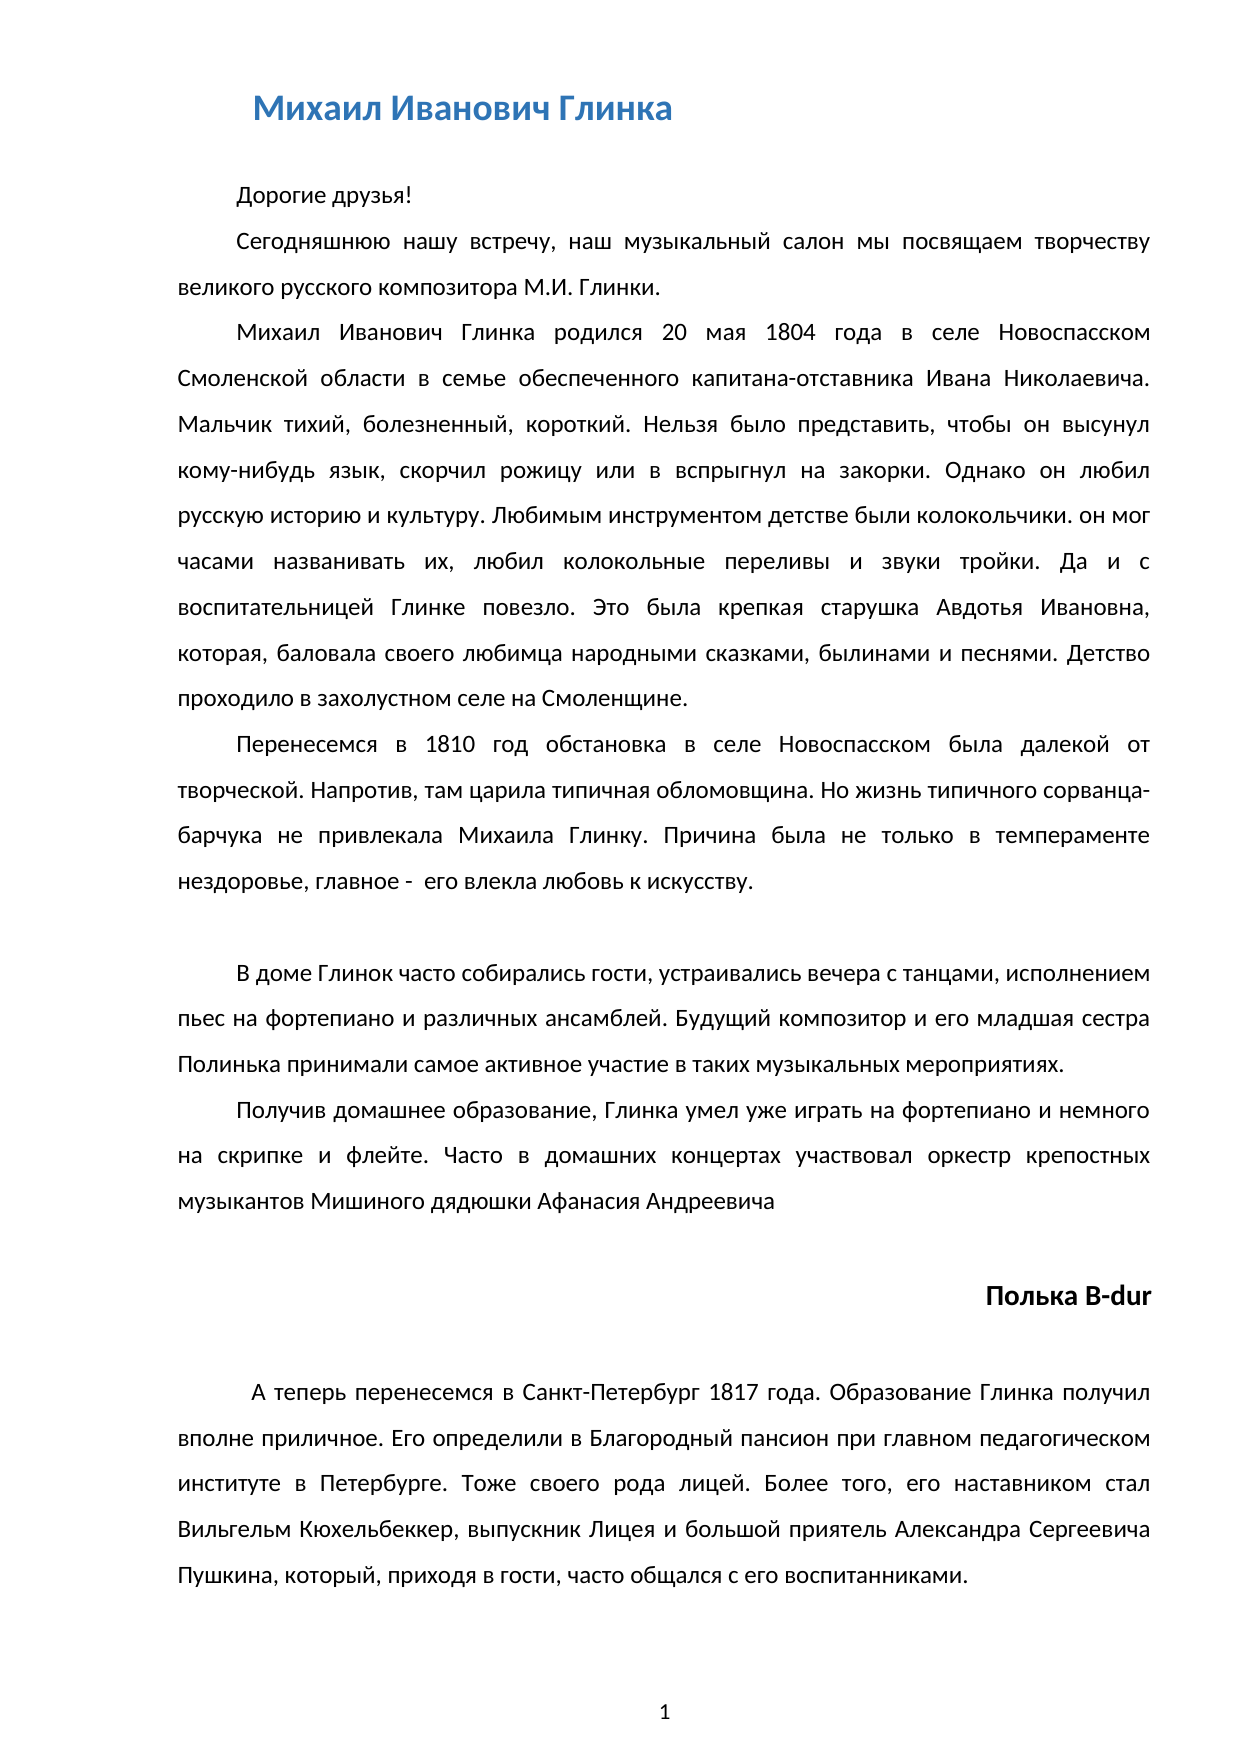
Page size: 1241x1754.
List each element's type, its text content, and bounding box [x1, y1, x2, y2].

subtitle Михаил Иванович Глинка [252, 84, 1152, 130]
text Перенесемся в 1810 год обстановка в селе Новоспасском была далекой от творческой. Напротив, там царила типичная обломовщина. Но жизнь типичного сорванца-барчука не привлекала Михаила Глинку. Причина была не только в темпераменте нездоровье, главное - его влекла любовь к искусству. [177, 728, 1152, 896]
text Полька B-dur [177, 1277, 1152, 1312]
text Получив домашнее образование, Глинка умел уже играть на фортепиано и немного на скрипке и флейте. Часто в домашних концертах участвовал оркестр крепостных музыкантов Мишиного дядюшки Афанасия Андреевича [177, 1094, 1152, 1216]
text Сегодняшнюю нашу встречу, наш музыкальный салон мы посвящаем творчеству великого русского композитора М.И. Глинки. [177, 225, 1152, 301]
text А теперь перенесемся в Санкт-Петербург 1817 года. Образование Глинка получил вполне приличное. Его определили в Благородный пансион при главном педагогическом институте в Петербурге. Тоже своего рода лицей. Более того, его наставником стал Вильгельм Кюхельбеккер, выпускник Лицея и большой приятель Александра Сергеевича Пушкина, который, приходя в гости, часто общался с его воспитанниками. [177, 1376, 1152, 1589]
text Михаил Иванович Глинка родился 20 мая 1804 года в селе Новоспасском Смоленской области в семье обеспеченного капитана-отставника Ивана Николаевича. Мальчик тихий, болезненный, короткий. Нельзя было представить, чтобы он высунул кому-нибудь язык, скорчил рожицу или в вспрыгнул на закорки. Однако он любил русскую историю и культуру. Любимым инструментом детстве были колокольчики. он мог часами названивать их, любил колокольные переливы и звуки тройки. Да и с воспитательницей Глинке повезло. Это была крепкая старушка Авдотья Ивановна, которая, баловала своего любимца народными сказками, былинами и песнями. Детство проходило в захолустном селе на Смоленщине. [177, 317, 1152, 713]
text В доме Глинок часто собирались гости, устраивались вечера с танцами, исполнением пьес на фортепиано и различных ансамблей. Будущий композитор и его младшая сестра Полинька принимали самое активное участие в таких музыкальных мероприятиях. [177, 957, 1152, 1079]
text Дорогие друзья! [177, 179, 1152, 210]
